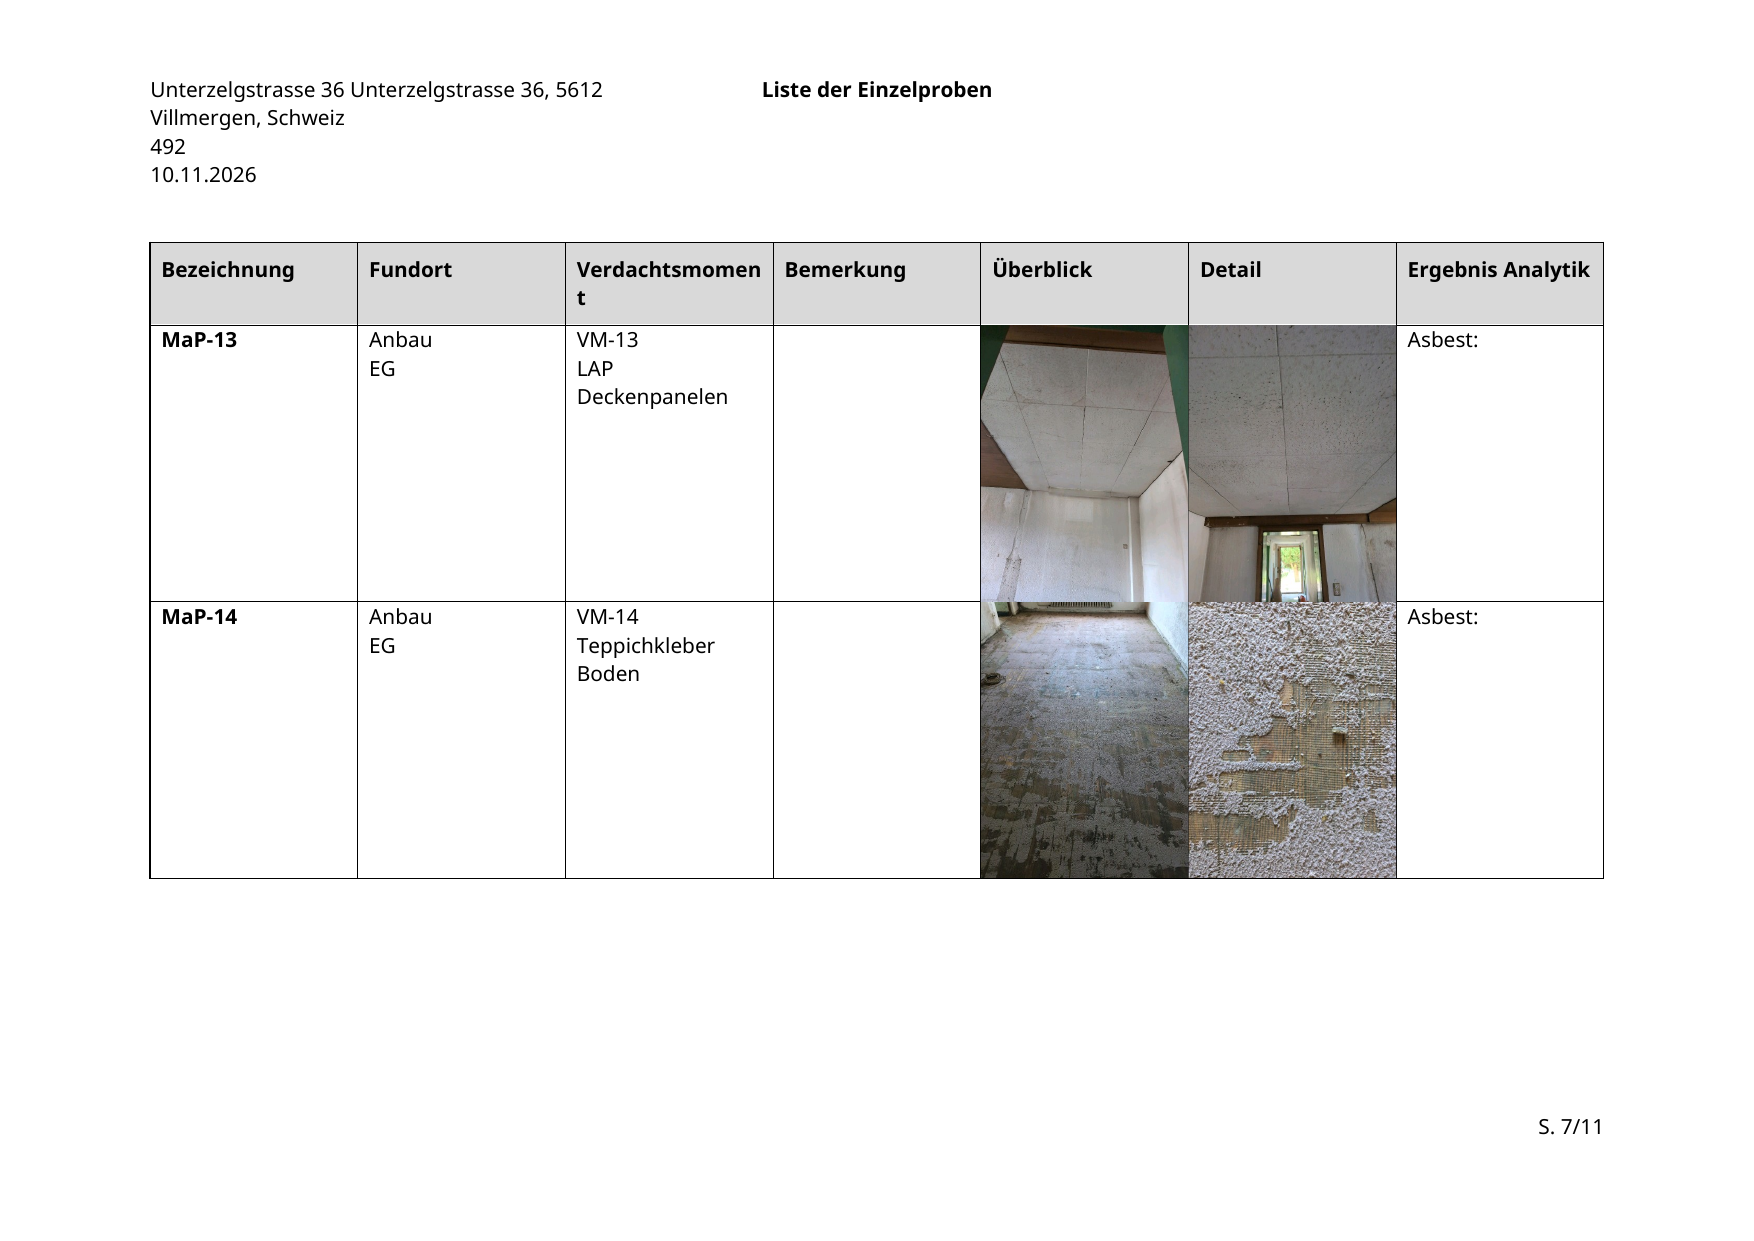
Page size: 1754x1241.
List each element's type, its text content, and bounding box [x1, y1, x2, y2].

table_header Verdachtsmoment [566, 243, 773, 324]
table_cell [774, 602, 980, 878]
table_header Überblick [981, 243, 1188, 324]
table_cell MaP-14 [151, 602, 357, 878]
table_cell VM-14 Teppichkleber Boden [566, 602, 773, 878]
table_header Bemerkung [774, 243, 980, 324]
table_cell Anbau EG [358, 326, 565, 601]
table_cell [774, 326, 980, 601]
table_cell MaP-13 [151, 326, 357, 601]
table_header Fundort [358, 243, 565, 324]
picture [980, 325, 1397, 878]
table_cell VM-13 LAP Deckenpanelen [566, 326, 773, 601]
table_cell Anbau EG [358, 602, 565, 878]
table_header Bezeichnung [151, 243, 357, 324]
table_cell Asbest: [1397, 326, 1603, 601]
table_header Detail [1189, 243, 1396, 324]
table_header Ergebnis Analytik [1397, 243, 1603, 324]
table_cell Asbest: [1397, 602, 1603, 878]
